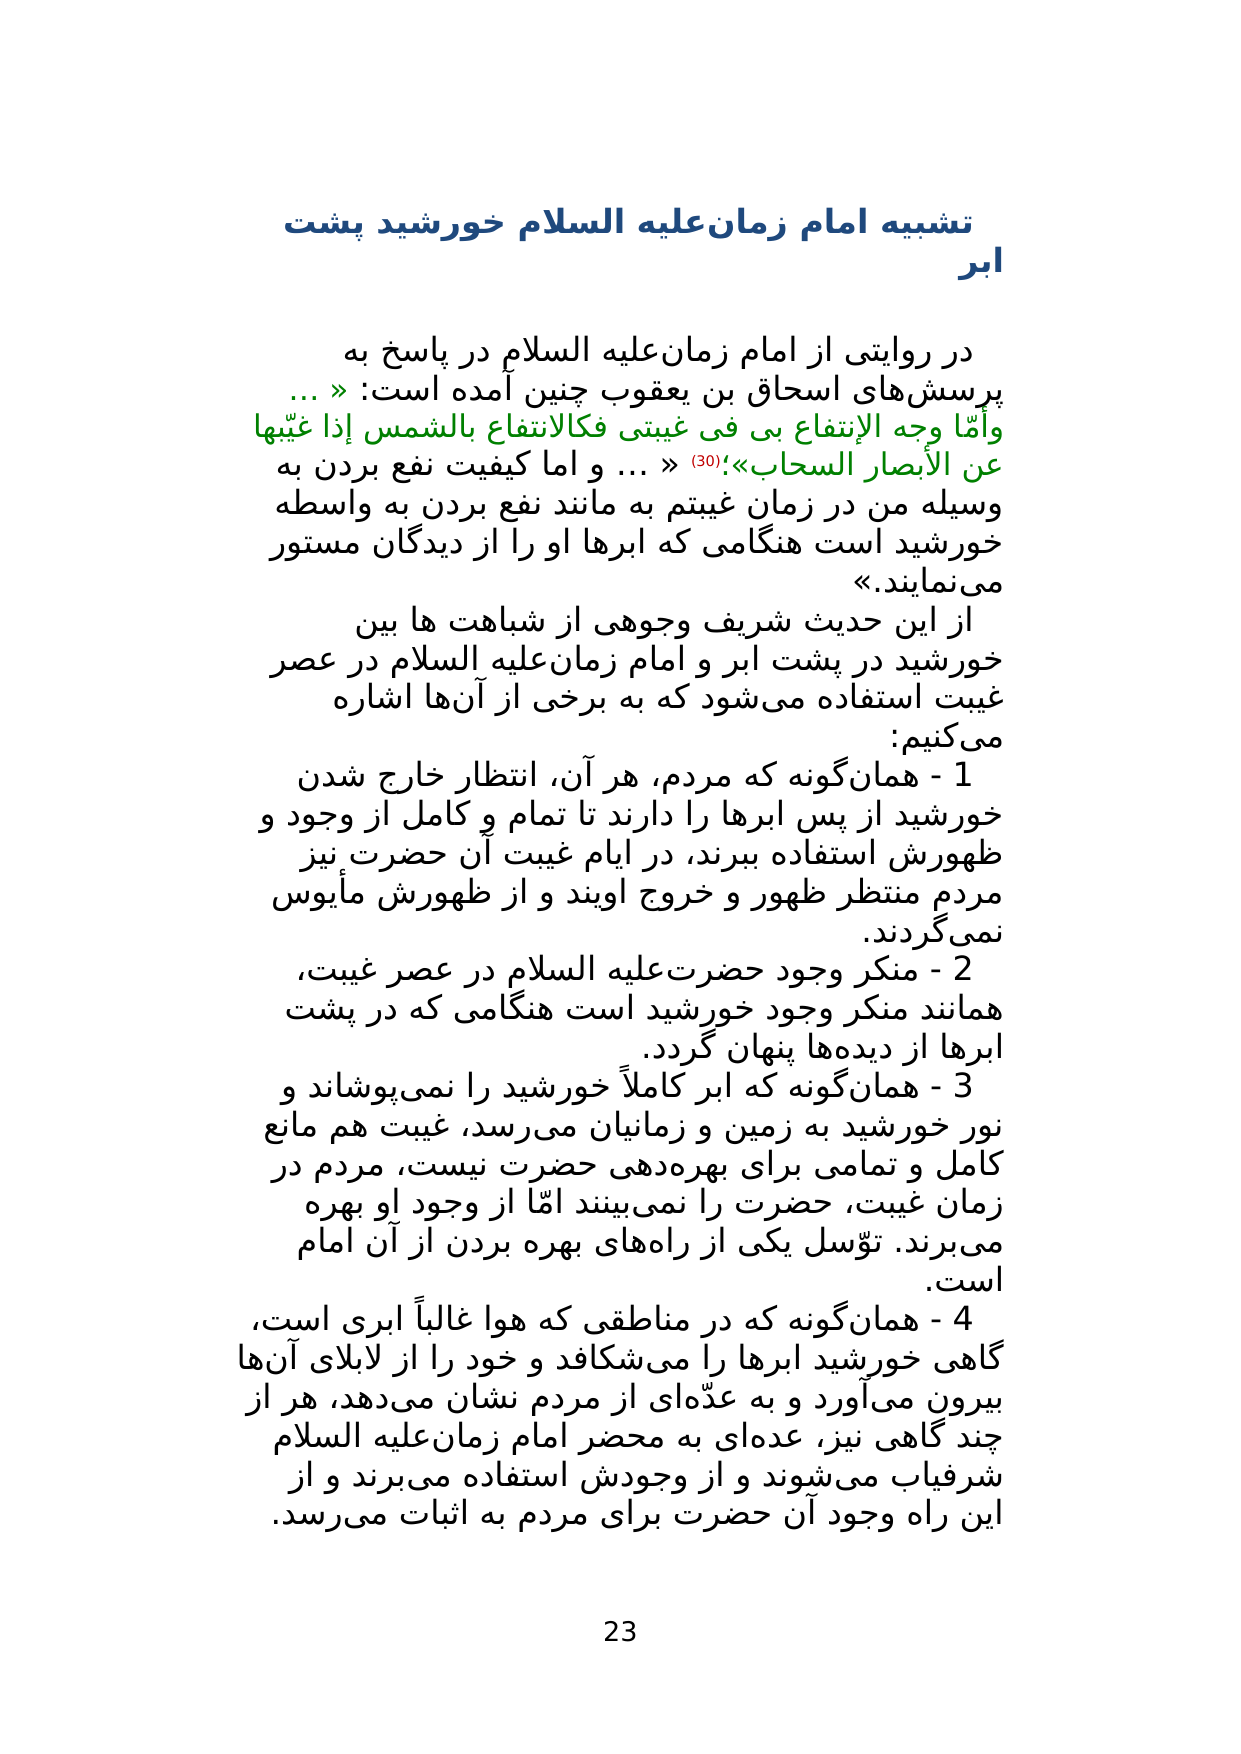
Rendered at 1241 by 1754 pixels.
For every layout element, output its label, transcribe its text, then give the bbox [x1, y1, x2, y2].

text 3 - همان‌گونه که ابر کاملاً خورشید را نمی‌پوشاند و نور خورشید به زمین و زمانیان می‌رسد، غیبت هم مانع کامل و تمامی برای بهره‌دهی حضرت نیست، مردم در زمان غیبت، حضرت را نمی‌بینند امّا از وجود او بهره می‌برند. توّسل یکی از راه‌های بهره بردن از آن امام است. [236, 1066, 1004, 1299]
text 4 - همان‌گونه که در مناطقی که هوا غالباً ابری است، گاهی خورشید ابرها را می‌شکافد و خود را از لابلای آن‌ها بیرون می‌آورد و به عدّه‌ای از مردم نشان می‌دهد، هر از چند گاهی نیز، عده‌ای به محضر امام زمان‌علیه السلام شرفیاب می‌شوند و از وجودش استفاده می‌برند و از این راه وجود آن حضرت برای مردم به اثبات می‌رسد. [236, 1299, 1004, 1533]
text از این حدیث شریف وجوهی از شباهت ها بین خورشید در پشت ابر و امام زمان‌علیه السلام در عصر غیبت استفاده می‌شود که به برخی از آن‌ها اشاره می‌کنیم: [236, 600, 1004, 756]
text 1 - همان‌گونه که مردم، هر آن، انتظار خارج شدن خورشید از پس ابرها را دارند تا تمام و کامل از وجود و ظهورش استفاده ببرند، در ایام غیبت آن حضرت نیز مردم منتظر ظهور و خروج اویند و از ظهورش مأیوس نمی‌گردند. [236, 756, 1004, 950]
subtitle تشبیه امام زمان‌علیه السلام خورشید پشت ابر [236, 202, 1004, 280]
text 2 - منکر وجود حضرت‌علیه السلام در عصر غیبت، همانند منکر وجود خورشید است هنگامی که در پشت ابرها از دیده‌ها پنهان گردد. [236, 950, 1004, 1066]
text در روایتی از امام زمان‌علیه السلام در پاسخ به پرسش‌های اسحاق بن یعقوب چنین آمده است: « … وأمّا وجه الإنتفاع بی فی غیبتی فکالانتفاع بالشمس إذا غیّبها عن الأبصار السحاب»؛(30) « … و اما کیفیت نفع بردن به وسیله من در زمان غیبتم به مانند نفع بردن به واسطه خورشید است هنگامی که ابرها او را از دیدگان مستور می‌نمایند.» [236, 331, 1004, 600]
